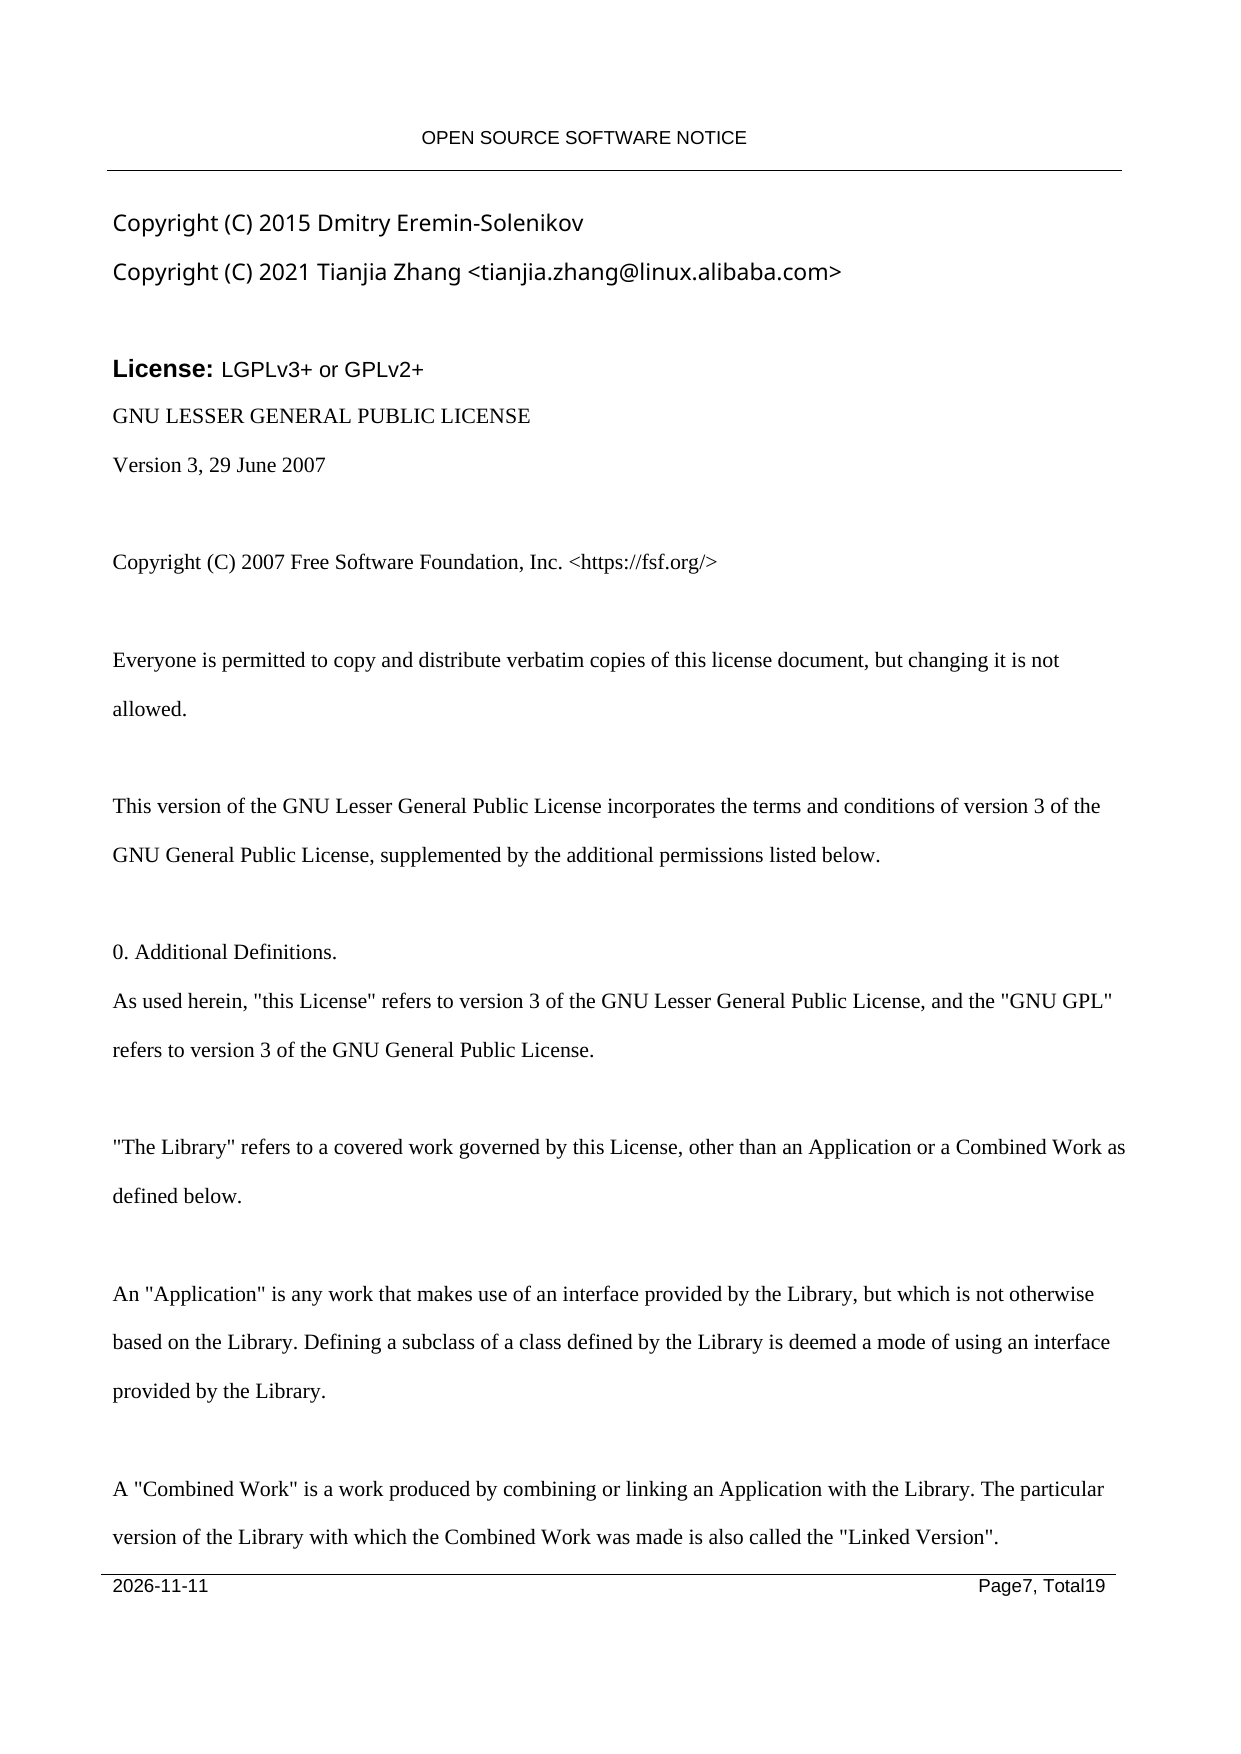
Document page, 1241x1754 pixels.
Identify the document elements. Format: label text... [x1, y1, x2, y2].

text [112, 399, 1128, 1553]
text License: LGPLv3+ or GPLv2+ [112, 353, 1128, 385]
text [112, 206, 1128, 336]
